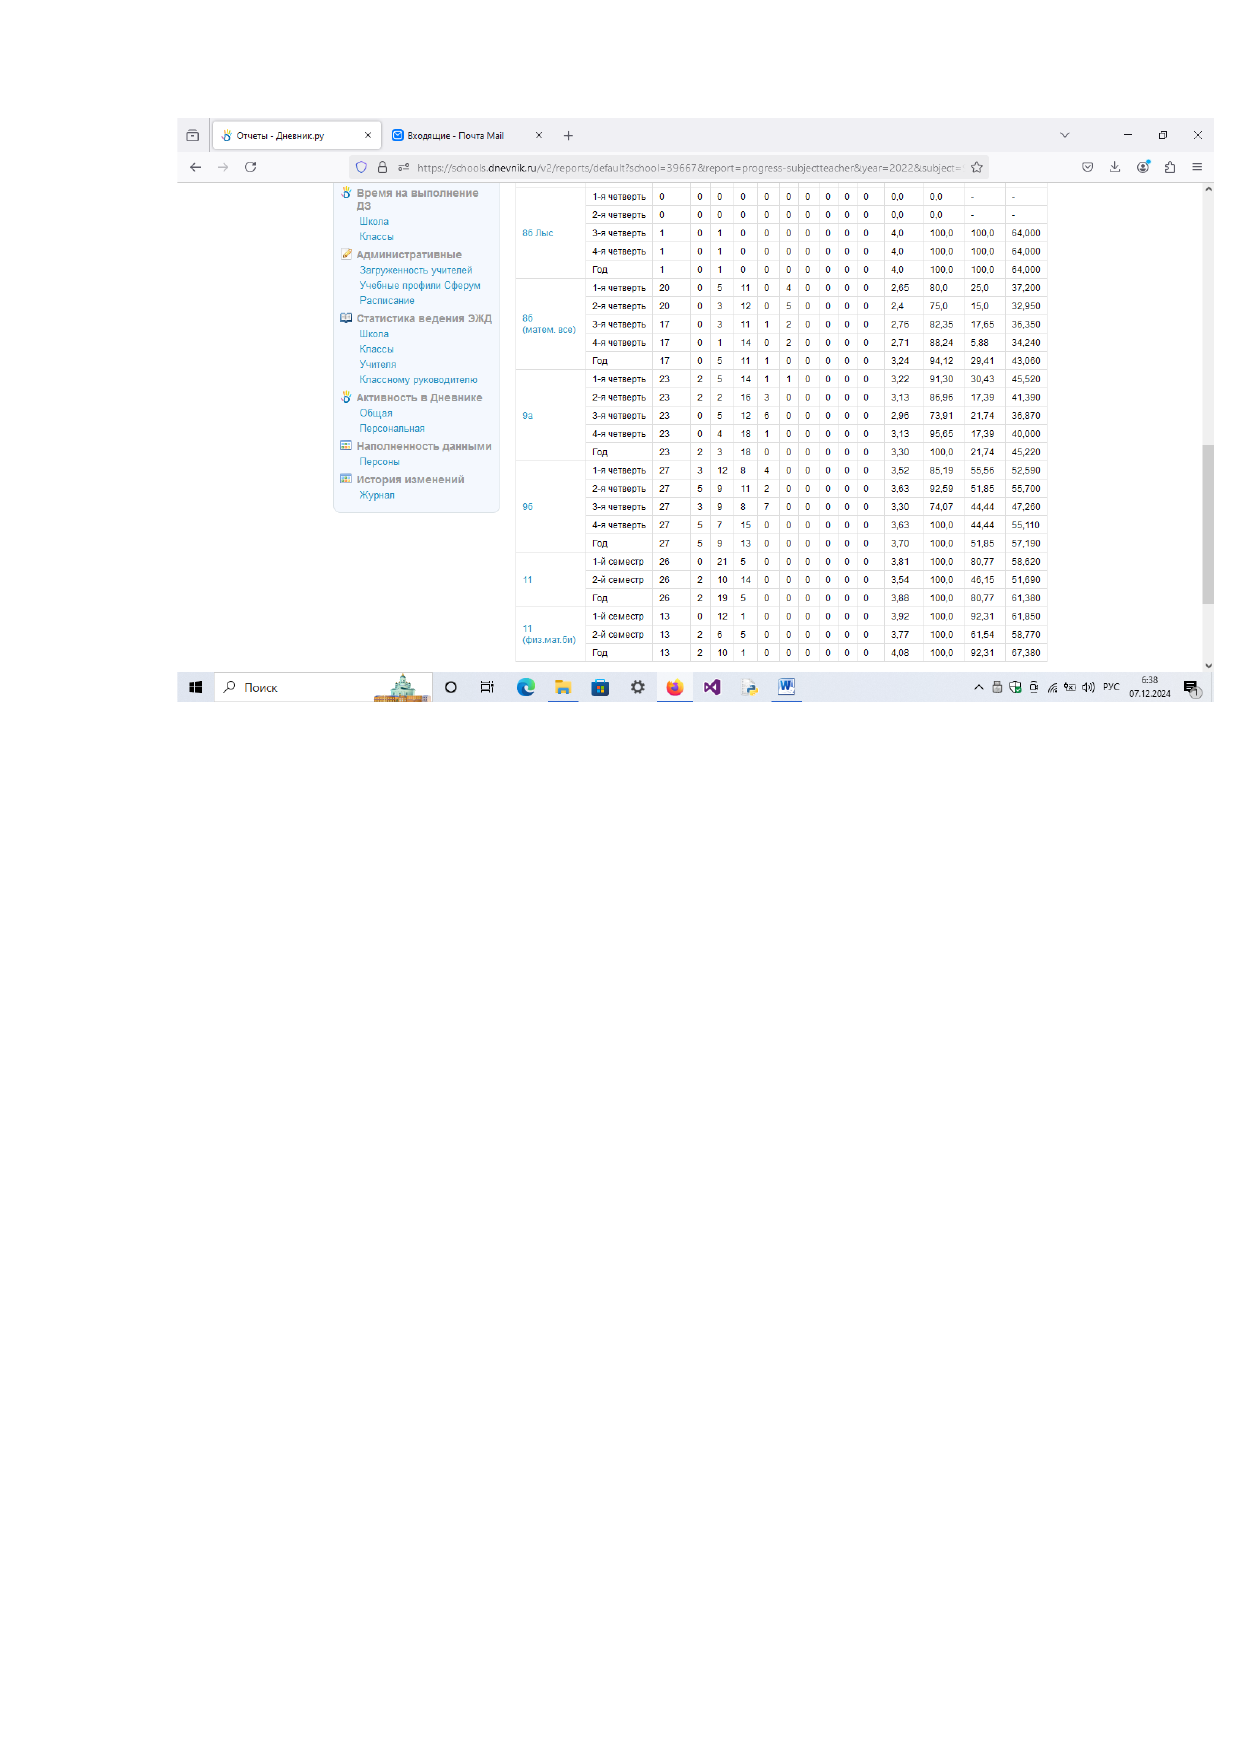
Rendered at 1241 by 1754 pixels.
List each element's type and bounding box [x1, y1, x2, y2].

picture [177, 118, 1214, 702]
